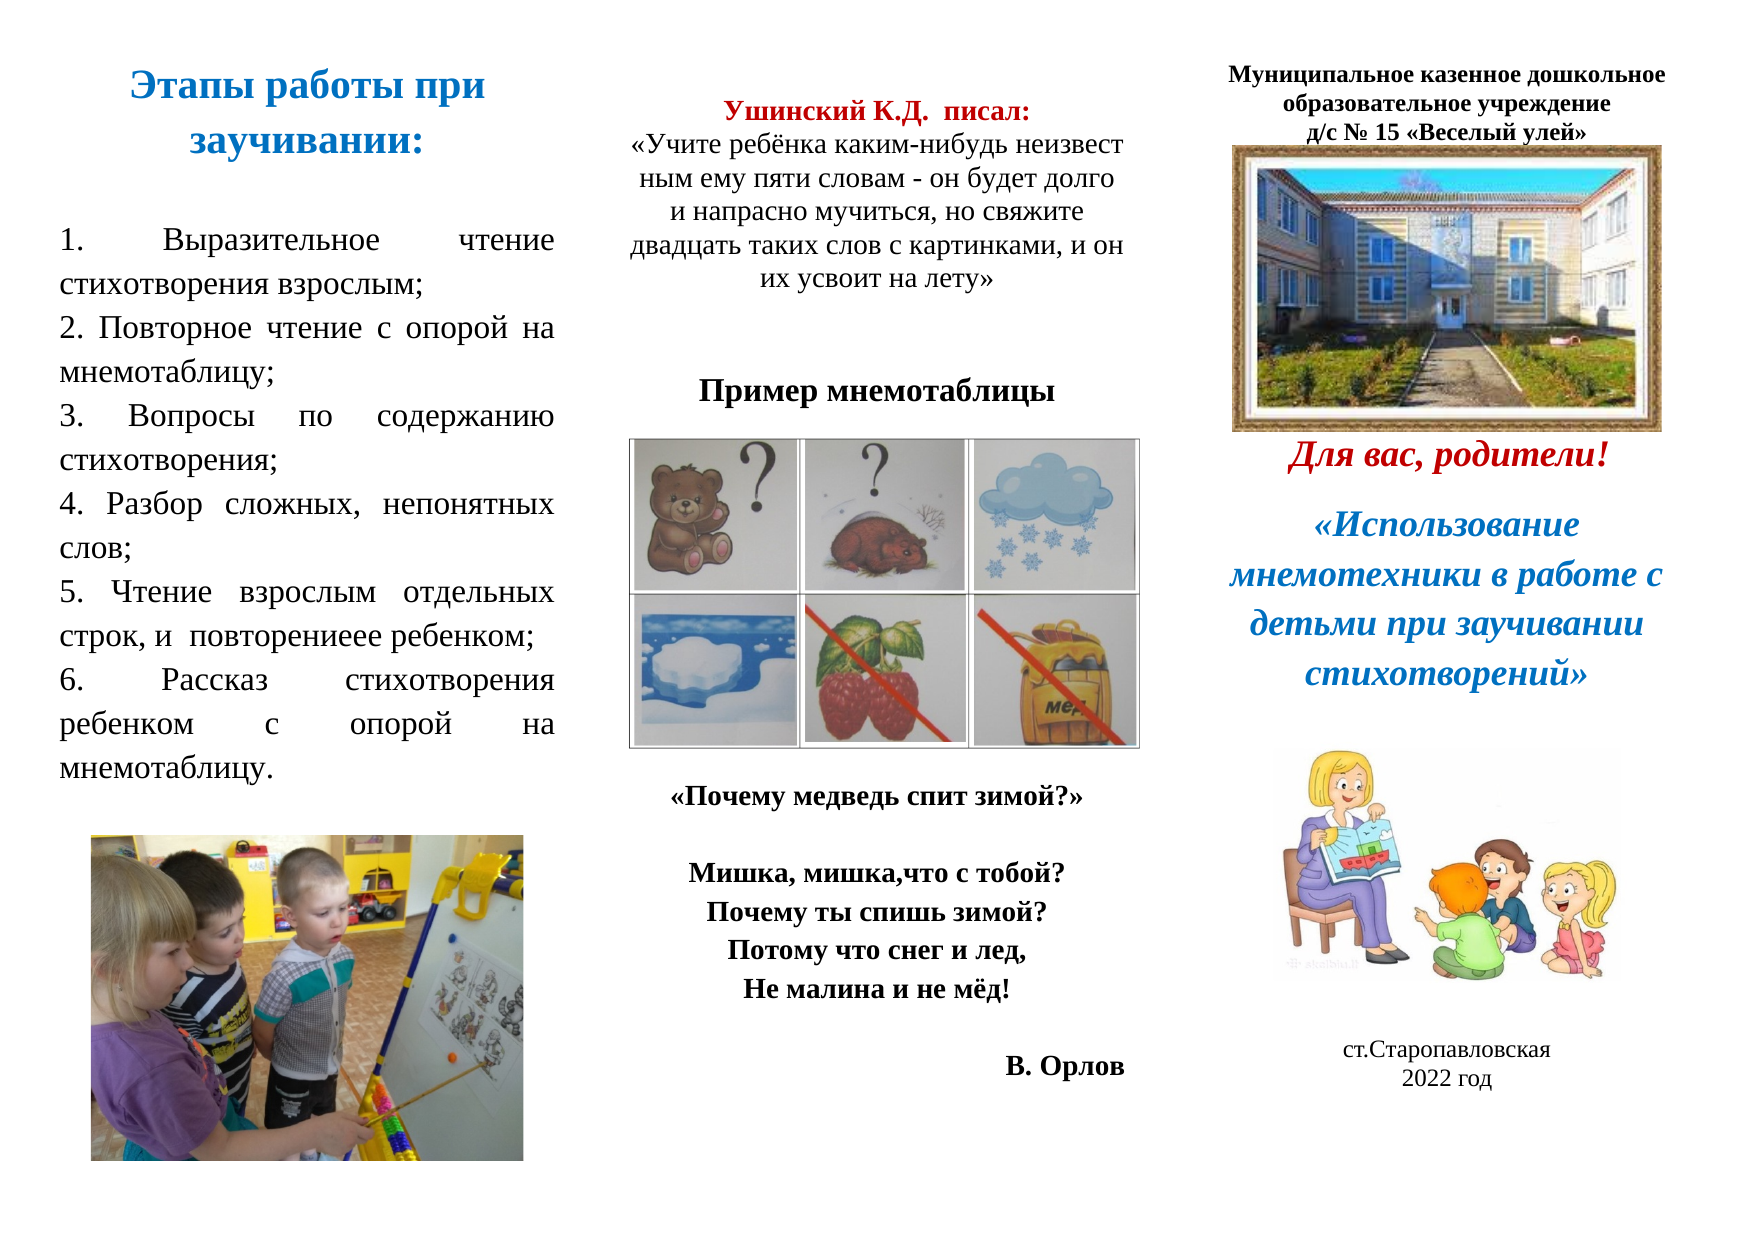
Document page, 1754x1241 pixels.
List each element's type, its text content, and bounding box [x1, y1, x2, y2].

text Ушинский К.Д. писал: «Учите ребёнка каким-нибудь неизвестным ему пяти словам - он будет долго и напрасно мучиться, но свяжите двадцать таких слов с картинками, и он их усвоит на лету» [629, 93, 1125, 294]
text д/с № 15 «Веселый улей» [1199, 117, 1695, 145]
picture [1232, 145, 1662, 432]
text «Использование мнемотехники в работе с детьми при заучивании стихотворений» [1199, 502, 1695, 693]
text ст.Старопавловская [1199, 1034, 1695, 1063]
text В. Орлов [629, 1048, 1125, 1081]
text Муниципальное казенное дошкольное образовательное учреждение [1199, 59, 1695, 117]
text 5. Чтение взрослым отдельных строк, и повторениеее ребенком; [59, 571, 555, 654]
text Не малина и не мёд! [629, 971, 1125, 1004]
text Для вас, родители! [1199, 431, 1695, 474]
text 4. Разбор сложных, непонятных слов; [59, 483, 555, 566]
text Почему ты спишь зимой? [629, 894, 1125, 927]
text 1. Выразительное чтение стихотворения взрослым; [59, 219, 555, 301]
picture [90, 835, 524, 1161]
text 6. Рассказ стихотворения ребенком с опорой на мнемотаблицу. [59, 659, 555, 786]
text Потому что снег и лед, [629, 932, 1125, 966]
text Пример мнемотаблицы [629, 371, 1125, 409]
text Этапы работы при заучивании: [59, 59, 555, 162]
text 2022 год [1199, 1063, 1695, 1091]
text 2. Повторное чтение с опорой на мнемотаблицу; [59, 307, 555, 389]
text 3. Вопросы по содержанию стихотворения; [59, 395, 555, 477]
picture [1254, 720, 1639, 1009]
picture [628, 437, 1142, 750]
text «Почему медведь спит зимой?» [629, 778, 1125, 812]
text Мишка, мишка,что с тобой? [629, 855, 1125, 889]
